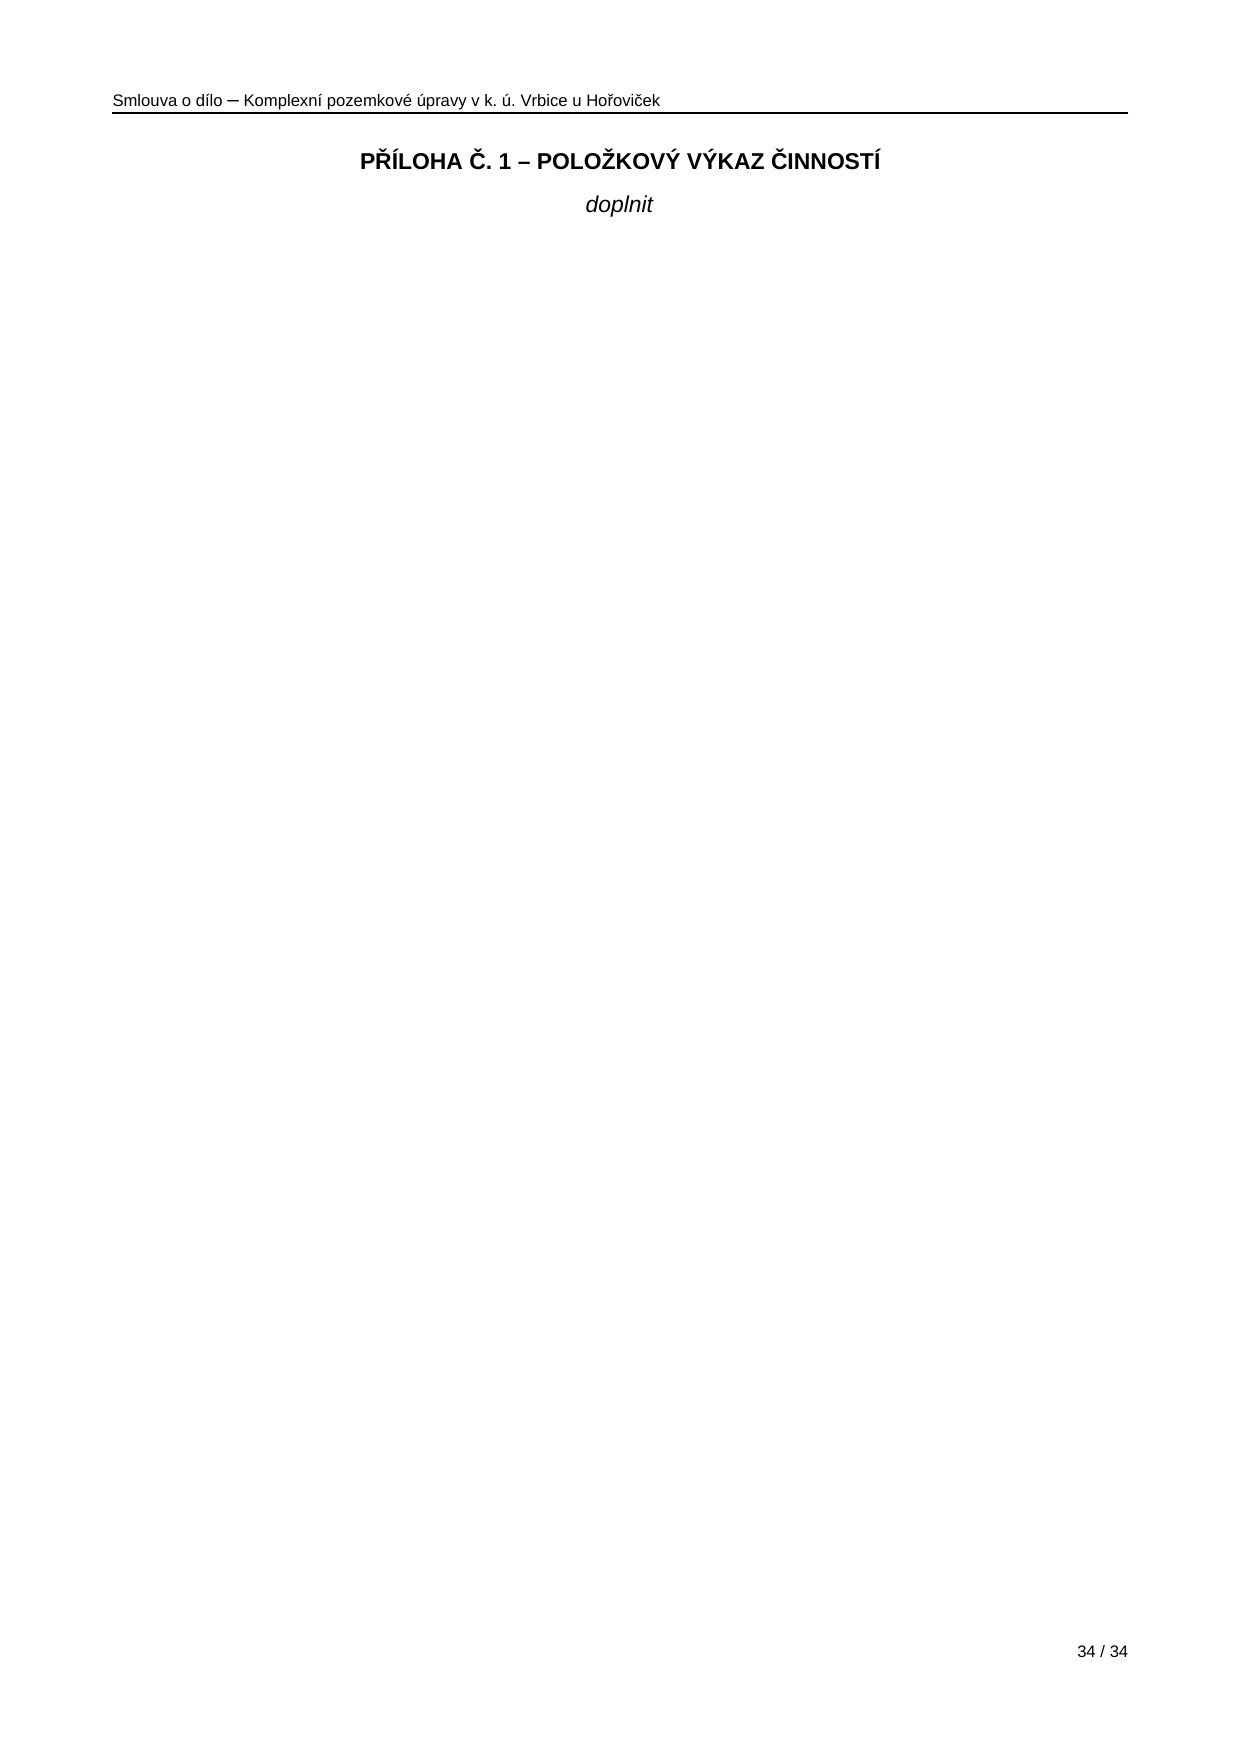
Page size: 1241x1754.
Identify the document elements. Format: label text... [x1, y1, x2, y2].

text Příloha č. 1 – Položkový výkaz Činností [112, 148, 1128, 174]
text doplnit [112, 191, 1128, 217]
